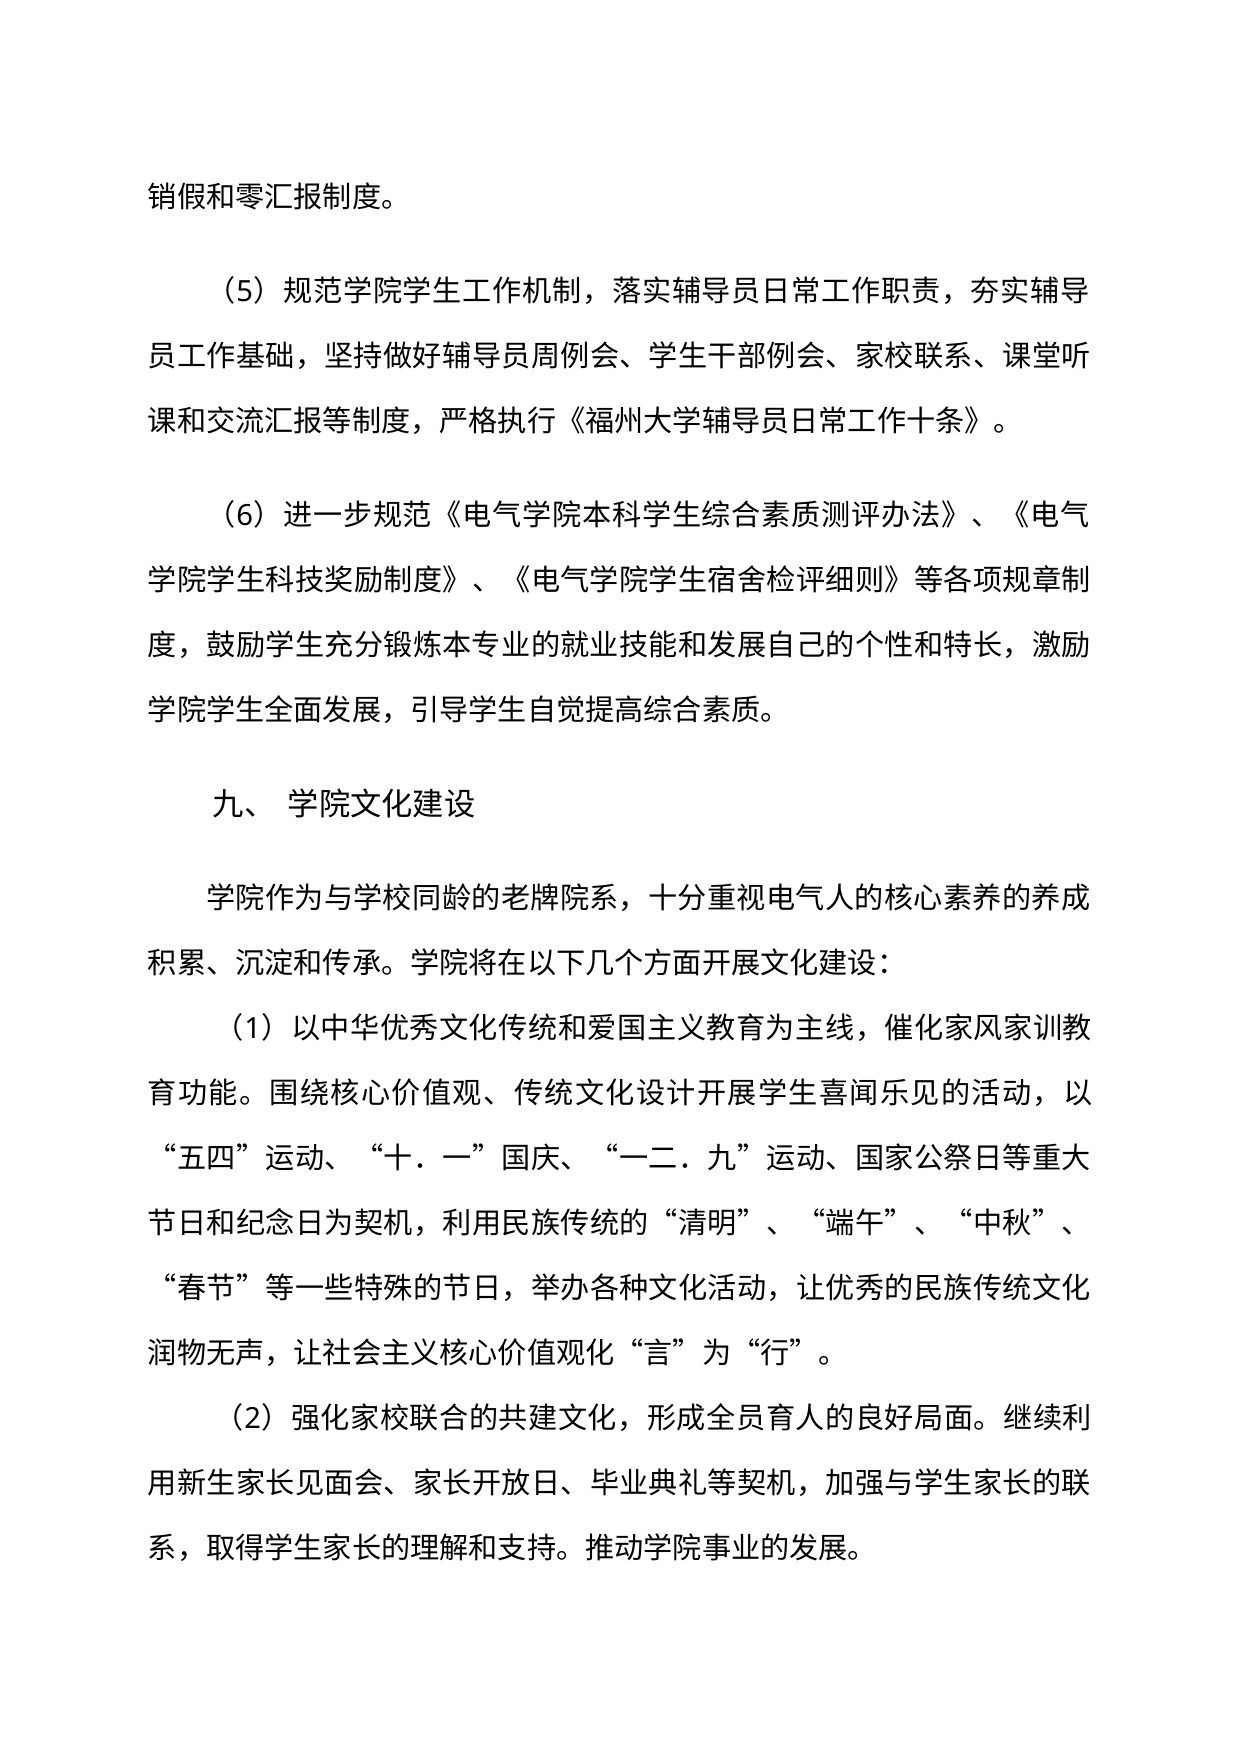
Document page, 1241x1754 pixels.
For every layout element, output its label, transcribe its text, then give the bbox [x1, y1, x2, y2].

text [148, 162, 1092, 227]
text （1）以中华优秀文化传统和爱国主义教育为主线，催化家风家训教育功能。围绕核心价值观、传统文化设计开展学生喜闻乐见的活动，以“五四”运动、“十．一”国庆、“一二．九”运动、国家公祭日等重大节日和纪念日为契机，利用民族传统的“清明”、“端午”、“中秋”、“春节”等一些特殊的节日，举办各种文化活动，让优秀的民族传统文化润物无声，让社会主义核心价值观化“言”为“行”。 [148, 994, 1092, 1384]
text 学院作为与学校同龄的老牌院系，十分重视电气人的核心素养的养成、积累、沉淀和传承。学院将在以下几个方面开展文化建设： [148, 864, 1092, 994]
text （5）规范学院学生工作机制，落实辅导员日常工作职责，夯实辅导员工作基础，坚持做好辅导员周例会、学生干部例会、家校联系、课堂听课和交流汇报等制度，严格执行《福州大学辅导员日常工作十条》。 [148, 256, 1092, 451]
text （6）进一步规范《电气学院本科学生综合素质测评办法》、《电气学院学生科技奖励制度》、《电气学院学生宿舍检评细则》等各项规章制度，鼓励学生充分锻炼本专业的就业技能和发展自己的个性和特长，激励学院学生全面发展，引导学生自觉提高综合素质。 [148, 480, 1092, 740]
list 学院文化建设 [213, 769, 1092, 834]
text （2）强化家校联合的共建文化，形成全员育人的良好局面。继续利用新生家长见面会、家长开放日、毕业典礼等契机，加强与学生家长的联系，取得学生家长的理解和支持。推动学院事业的发展。 [148, 1384, 1092, 1579]
